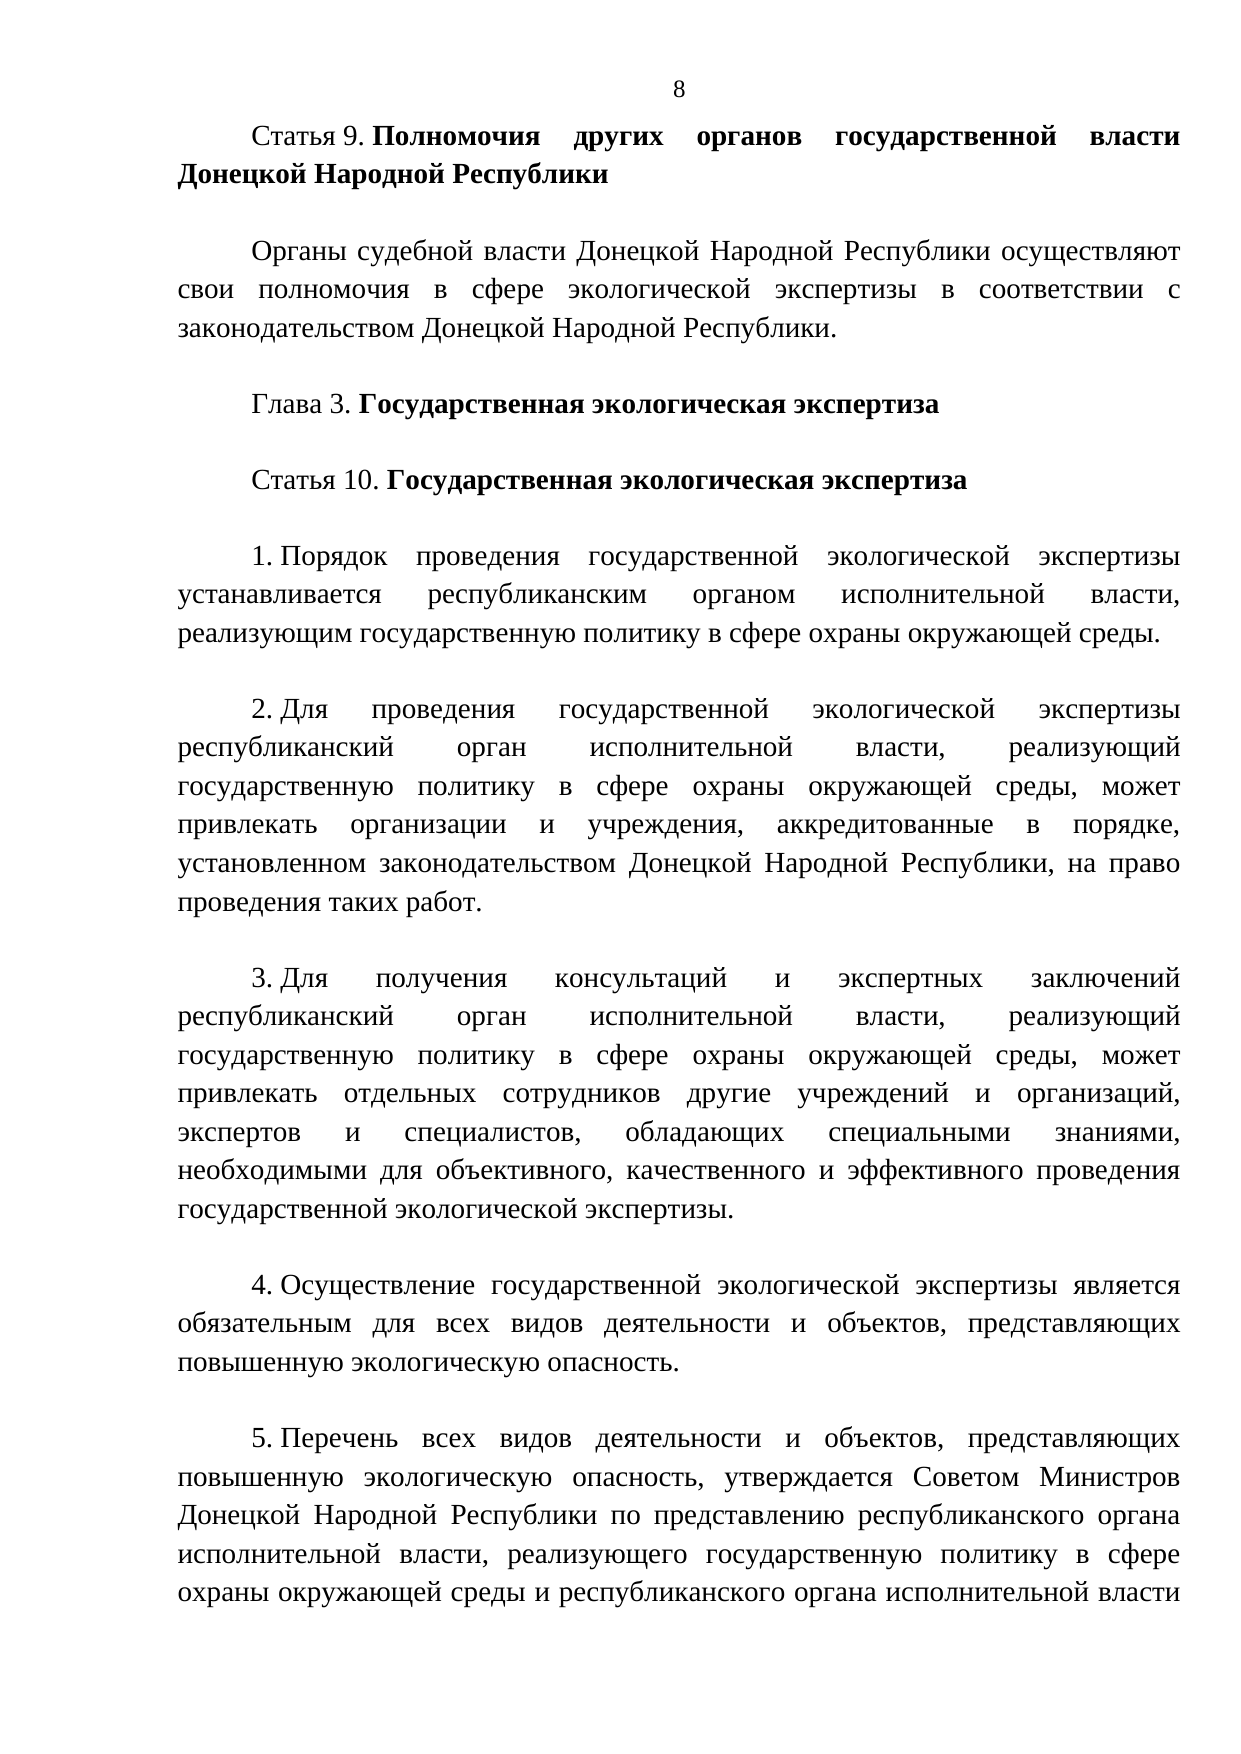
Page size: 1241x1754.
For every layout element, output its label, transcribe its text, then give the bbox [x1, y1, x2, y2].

text Статья 9. Полномочия других органов государственной власти Донецкой Народной Республики [177, 118, 1181, 190]
text 2. Для проведения государственной экологической экспертизы республиканский орган исполнительной власти, реализующий государственную политику в сфере охраны окружающей среды, может привлекать организации и учреждения, аккредитованные в порядке, установленном законодательством Донецкой Народной Республики, на право проведения таких работ. [177, 691, 1181, 917]
text Статья 10. Государственная экологическая экспертиза [177, 462, 1181, 495]
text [177, 1420, 1181, 1608]
text 3. Для получения консультаций и экспертных заключений республиканский орган исполнительной власти, реализующий государственную политику в сфере охраны окружающей среды, может привлекать отдельных сотрудников другие учреждений и организаций, экспертов и специалистов, обладающих специальными знаниями, необходимыми для объективного, качественного и эффективного проведения государственной экологической экспертизы. [177, 960, 1181, 1224]
text 1. Порядок проведения государственной экологической экспертизы устанавливается республиканским органом исполнительной власти, реализующим государственную политику в сфере охраны окружающей среды. [177, 538, 1181, 648]
text Глава 3. Государственная экологическая экспертиза [177, 386, 1181, 419]
text Органы судебной власти Донецкой Народной Республики осуществляют свои полномочия в сфере экологической экспертизы в соответствии с законодательством Донецкой Народной Республики. [177, 233, 1181, 343]
text 4. Осуществление государственной экологической экспертизы является обязательным для всех видов деятельности и объектов, представляющих повышенную экологическую опасность. [177, 1267, 1181, 1378]
